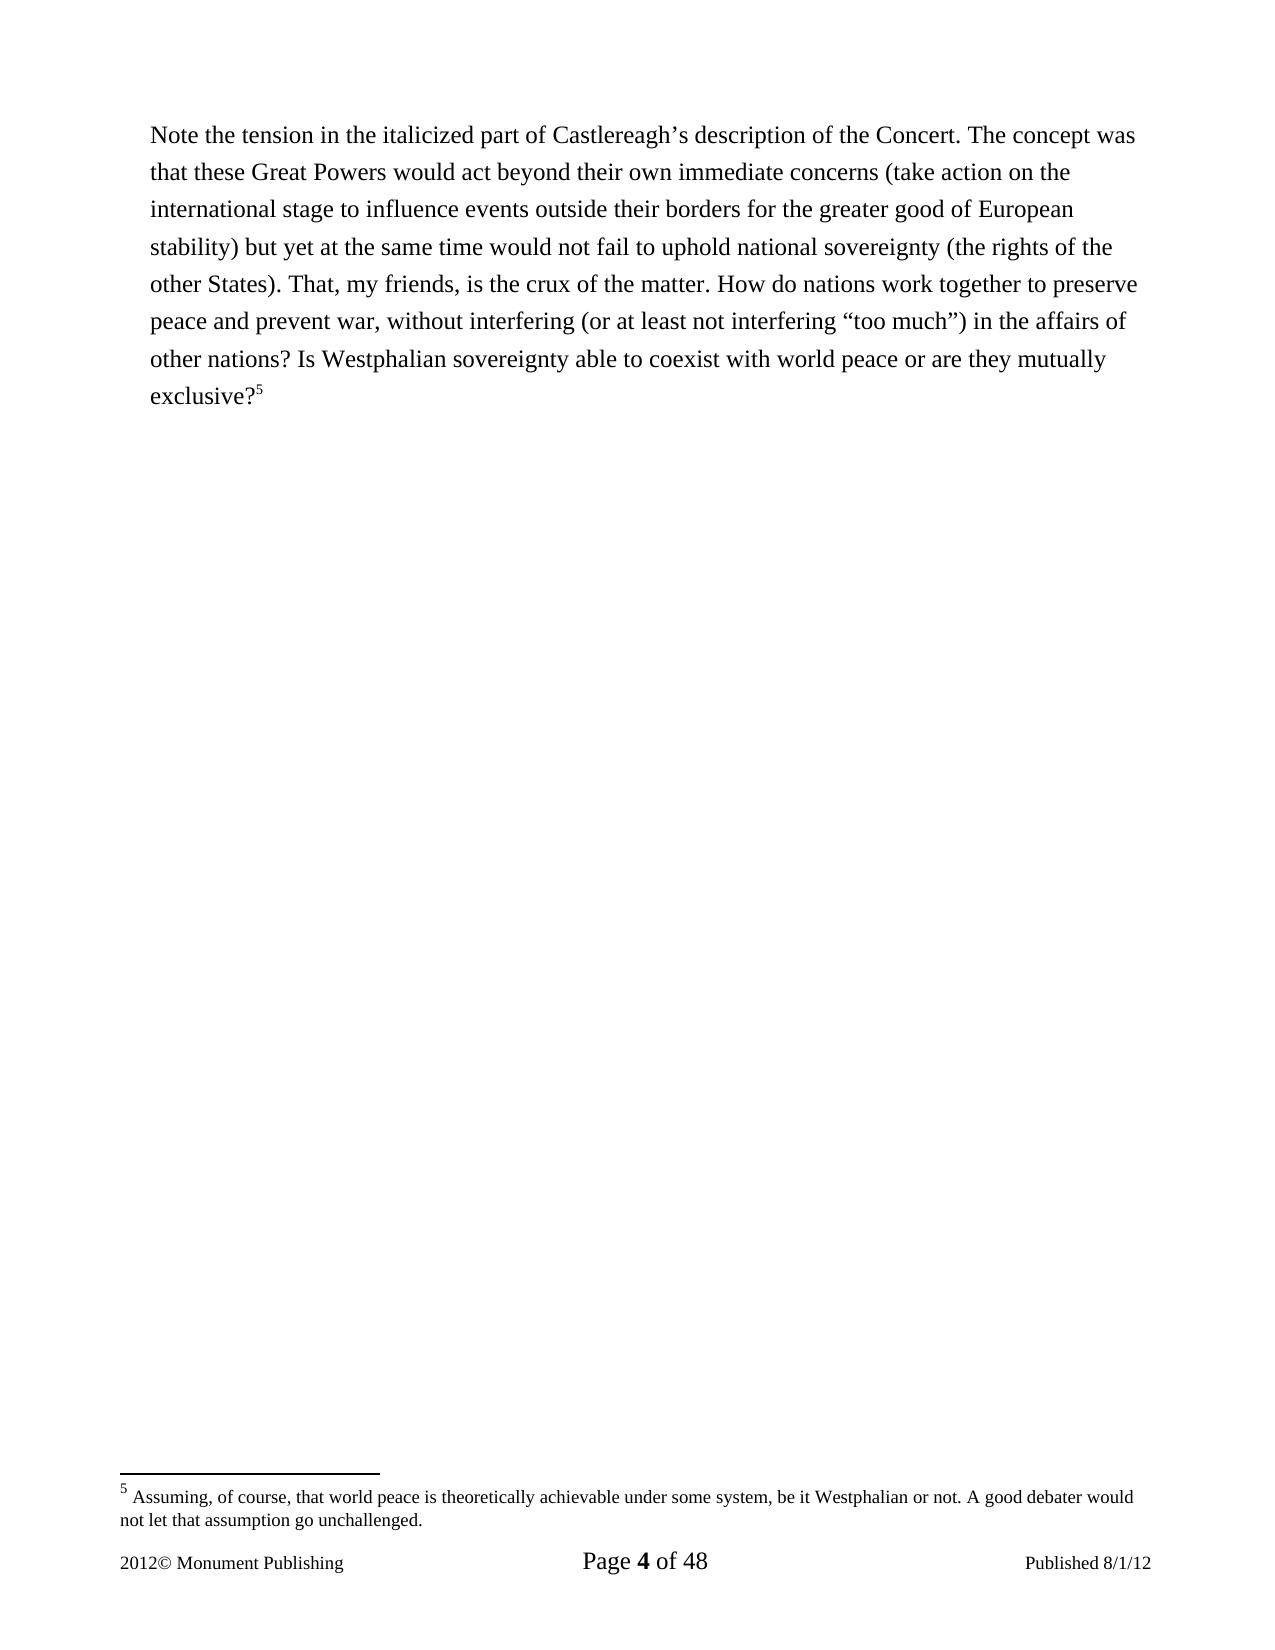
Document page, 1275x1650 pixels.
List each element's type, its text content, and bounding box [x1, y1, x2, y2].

text Note the tension in the italicized part of Castlereagh’s description of the Concert. The concept was that these Great Powers would act beyond their own immediate concerns (take action on the international stage to influence events outside their borders for the greater good of European stability) but yet at the same time would not fail to uphold national sovereignty (the rights of the other States). That, my friends, is the crux of the matter. How do nations work together to preserve peace and prevent war, without interfering (or at least not interfering “too much”) in the affairs of other nations? Is Westphalian sovereignty able to coexist with world peace or are they mutually exclusive? [150, 120, 1155, 410]
